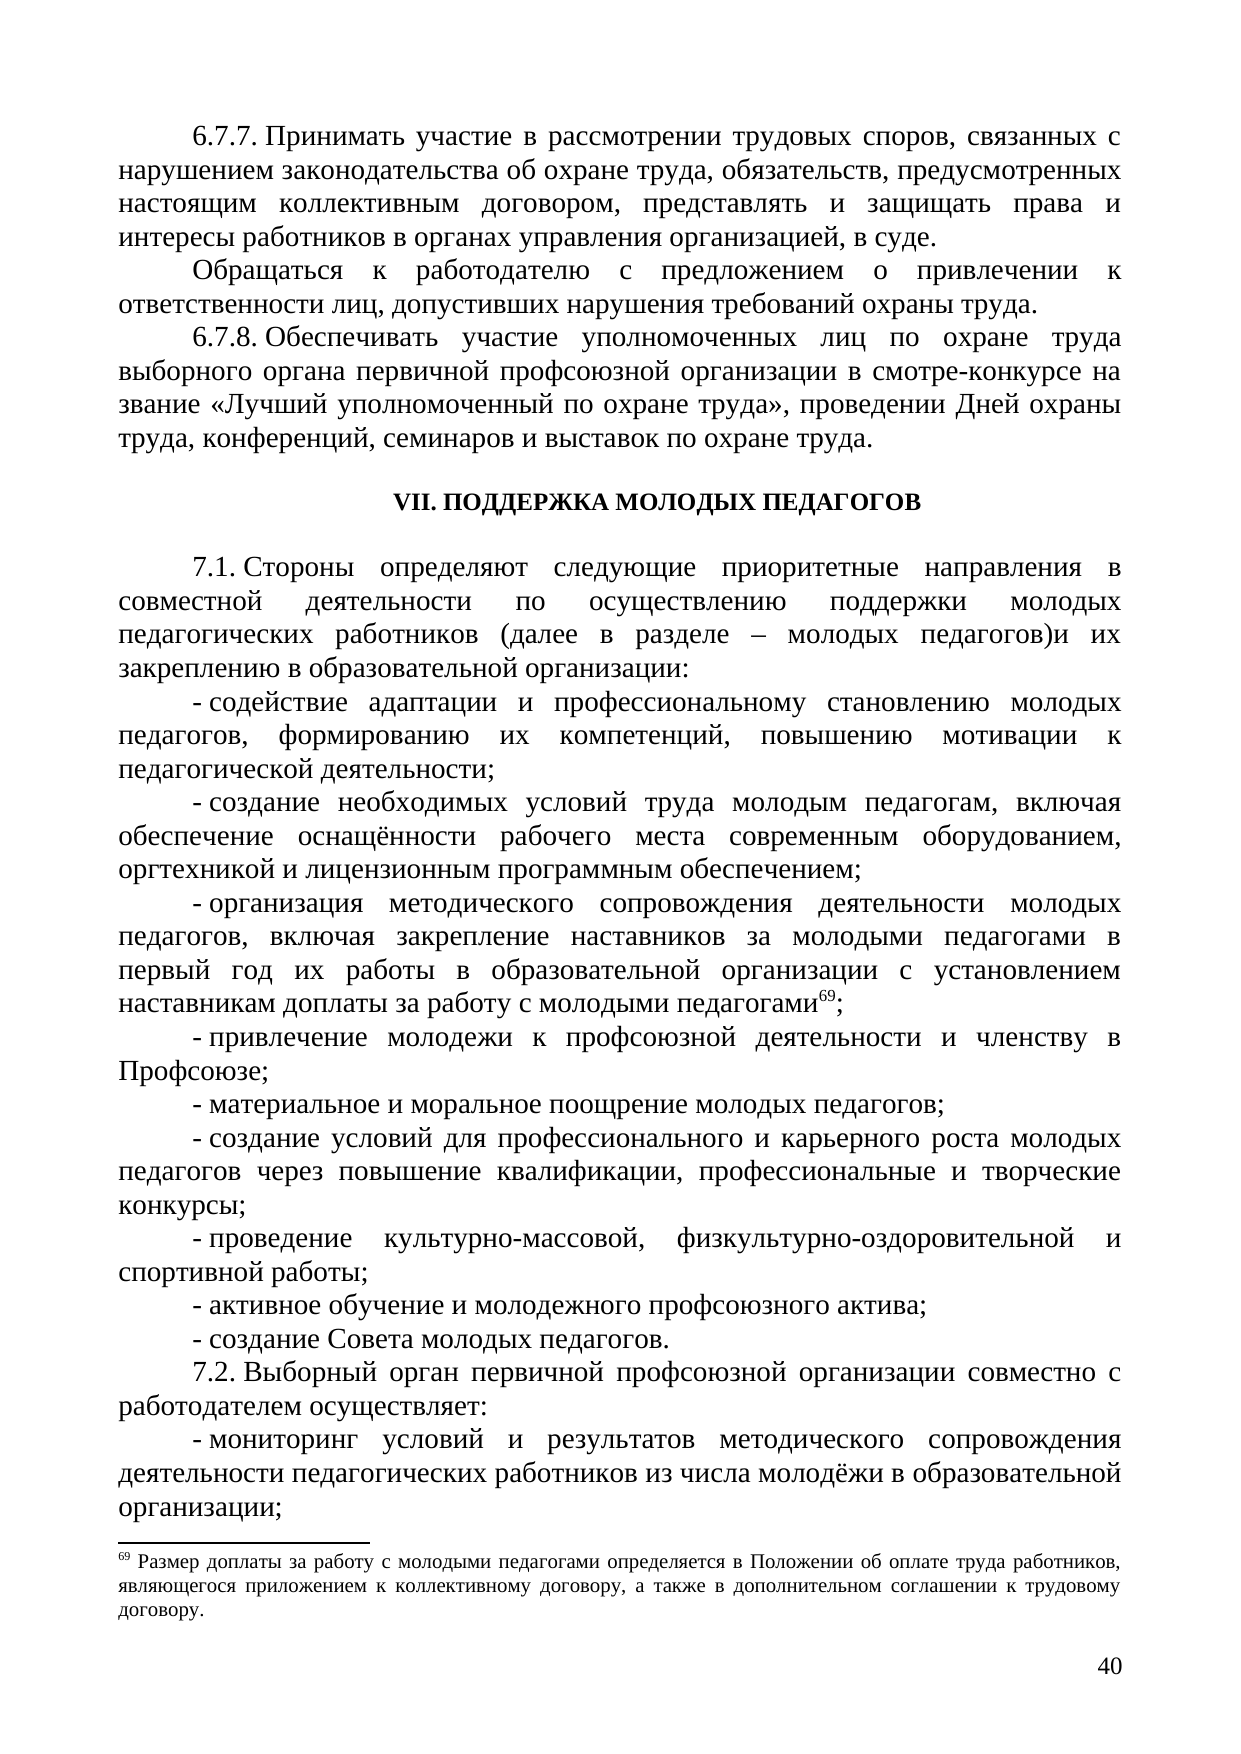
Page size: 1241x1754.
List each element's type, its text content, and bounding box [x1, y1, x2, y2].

text VII. ПОДДЕРЖКА МОЛОДЫХ ПЕДАГОГОВ [118, 487, 1122, 516]
text - создание Совета молодых педагогов. [118, 1321, 1122, 1354]
text 6.7.8. Обеспечивать участие уполномоченных лиц по охране труда выборного органа первичной профсоюзной организации в смотре-конкурсе на звание «Лучший уполномоченный по охране труда», проведении Дней охраны труда, конференций, семинаров и выставок по охране труда. [118, 319, 1122, 454]
text - привлечение молодежи к профсоюзной деятельности и членству в Профсоюзе; [118, 1019, 1122, 1086]
text - мониторинг условий и результатов методического сопровождения деятельности педагогических работников из числа молодёжи в образовательной организации; [118, 1422, 1122, 1522]
text 6.7.7. Принимать участие в рассмотрении трудовых споров, связанных с нарушением законодательства об охране труда, обязательств, предусмотренных настоящим коллективным договором, представлять и защищать права и интересы работников в органах управления организацией, в суде. [118, 118, 1122, 252]
text - материальное и моральное поощрение молодых педагогов; [118, 1086, 1122, 1120]
text - проведение культурно-массовой, физкультурно-оздоровительной и спортивной работы; [118, 1220, 1122, 1287]
text - создание условий для профессионального и карьерного роста молодых педагогов через повышение квалификации, профессиональные и творческие конкурсы; [118, 1120, 1122, 1220]
text - активное обучение и молодежного профсоюзного актива; [118, 1287, 1122, 1321]
text 7.2. Выборный орган первичной профсоюзной организации совместно с работодателем осуществляет: [118, 1354, 1122, 1422]
text 7.1. Стороны определяют следующие приоритетные направления в совместной деятельности по осуществлению поддержки молодых педагогических работников (далее в разделе – молодых педагогов)и их закреплению в образовательной организации: [118, 549, 1122, 684]
text Обращаться к работодателю с предложением о привлечении к ответственности лиц, допустивших нарушения требований охраны труда. [118, 252, 1122, 319]
text - организация методического сопровождения деятельности молодых педагогов, включая закрепление наставников за молодыми педагогами в первый год их работы в образовательной организации с установлением наставникам доплаты за работу с молодыми педагогами; [118, 885, 1122, 1019]
text - содействие адаптации и профессиональному становлению молодых педагогов, формированию их компетенций, повышению мотивации к педагогической деятельности; [118, 684, 1122, 784]
text - создание необходимых условий труда молодым педагогам, включая обеспечение оснащённости рабочего места современным оборудованием, оргтехникой и лицензионным программным обеспечением; [118, 784, 1122, 885]
